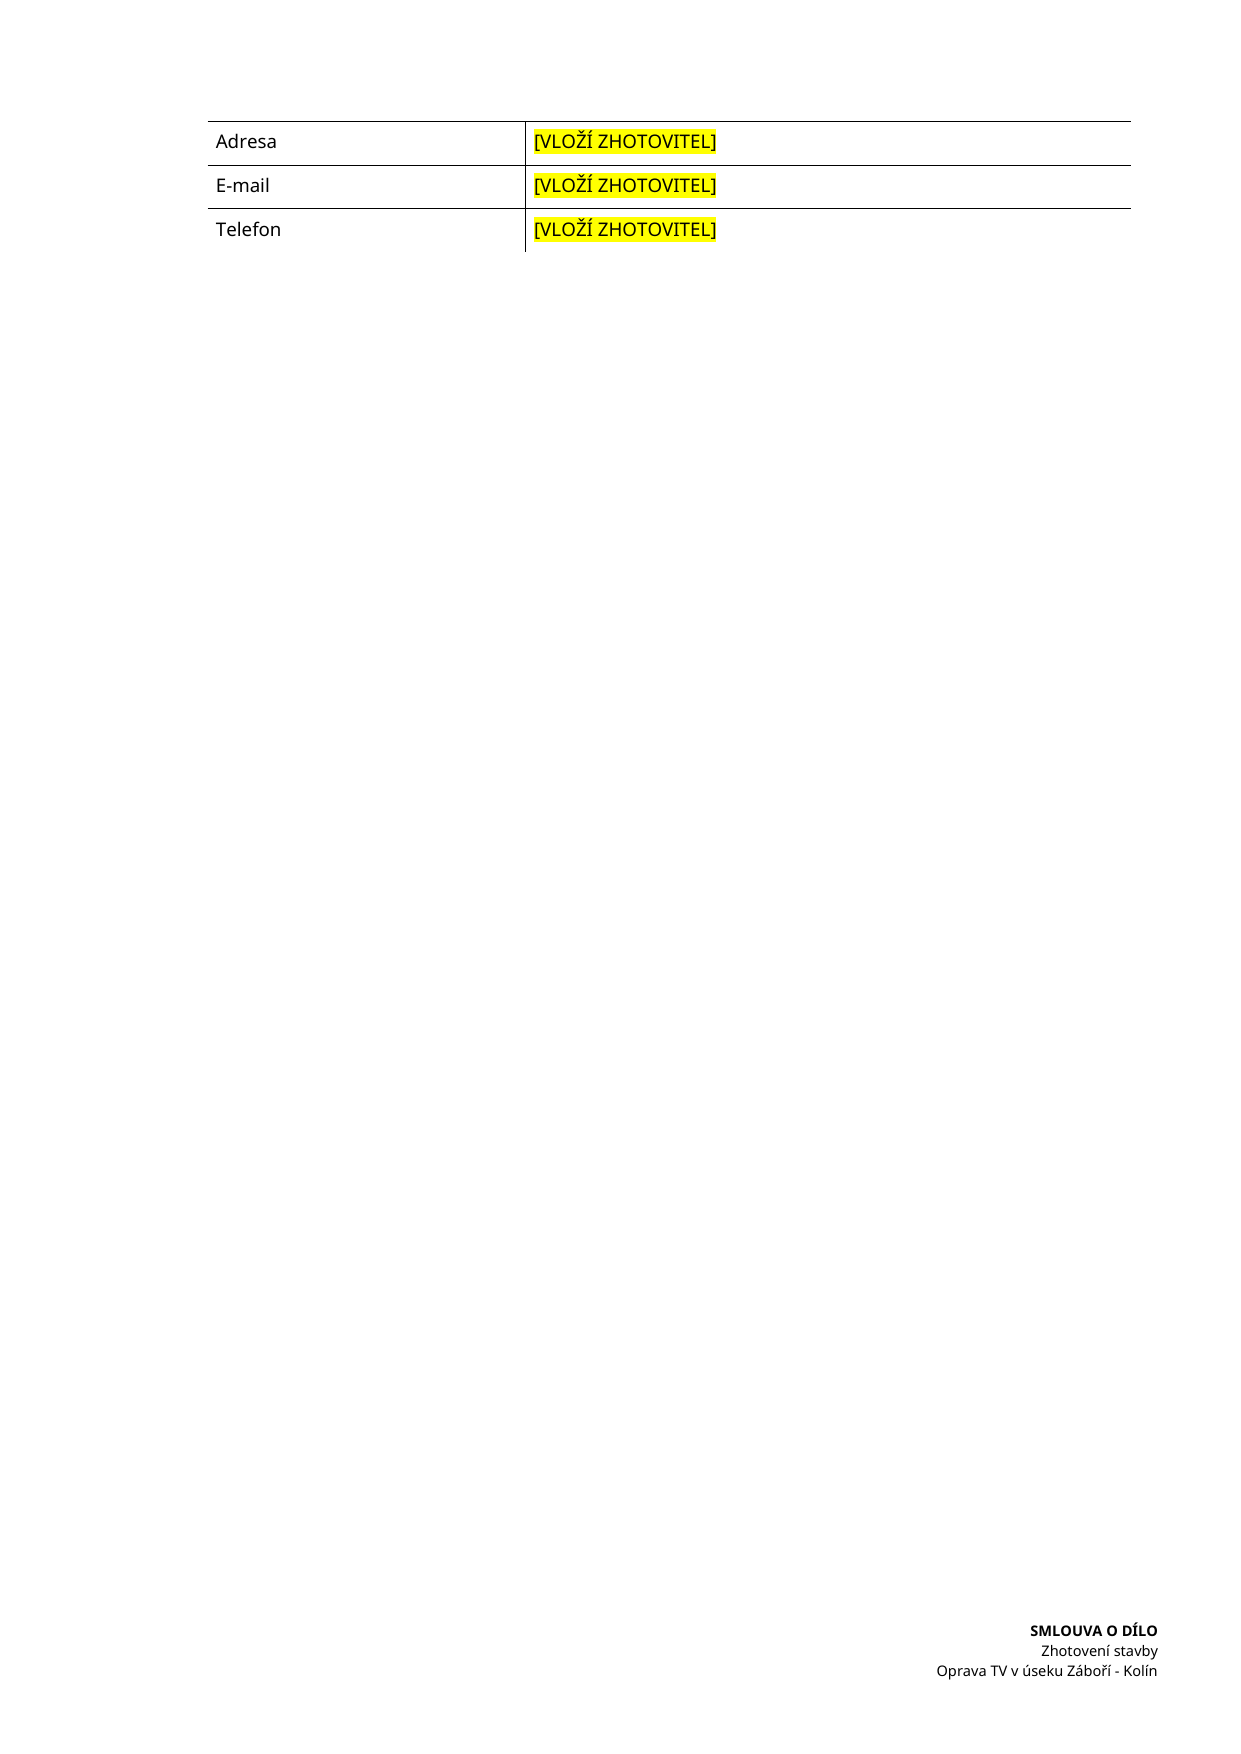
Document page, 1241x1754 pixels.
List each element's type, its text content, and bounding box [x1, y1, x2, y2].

table_cell Telefon [208, 209, 525, 252]
table_cell Adresa [208, 122, 525, 164]
table_cell E-mail [208, 166, 525, 208]
table_cell [VLOŽÍ ZHOTOVITEL] [526, 166, 1131, 208]
table_cell [VLOŽÍ ZHOTOVITEL] [526, 209, 1131, 252]
table_cell [VLOŽÍ ZHOTOVITEL] [526, 122, 1131, 164]
